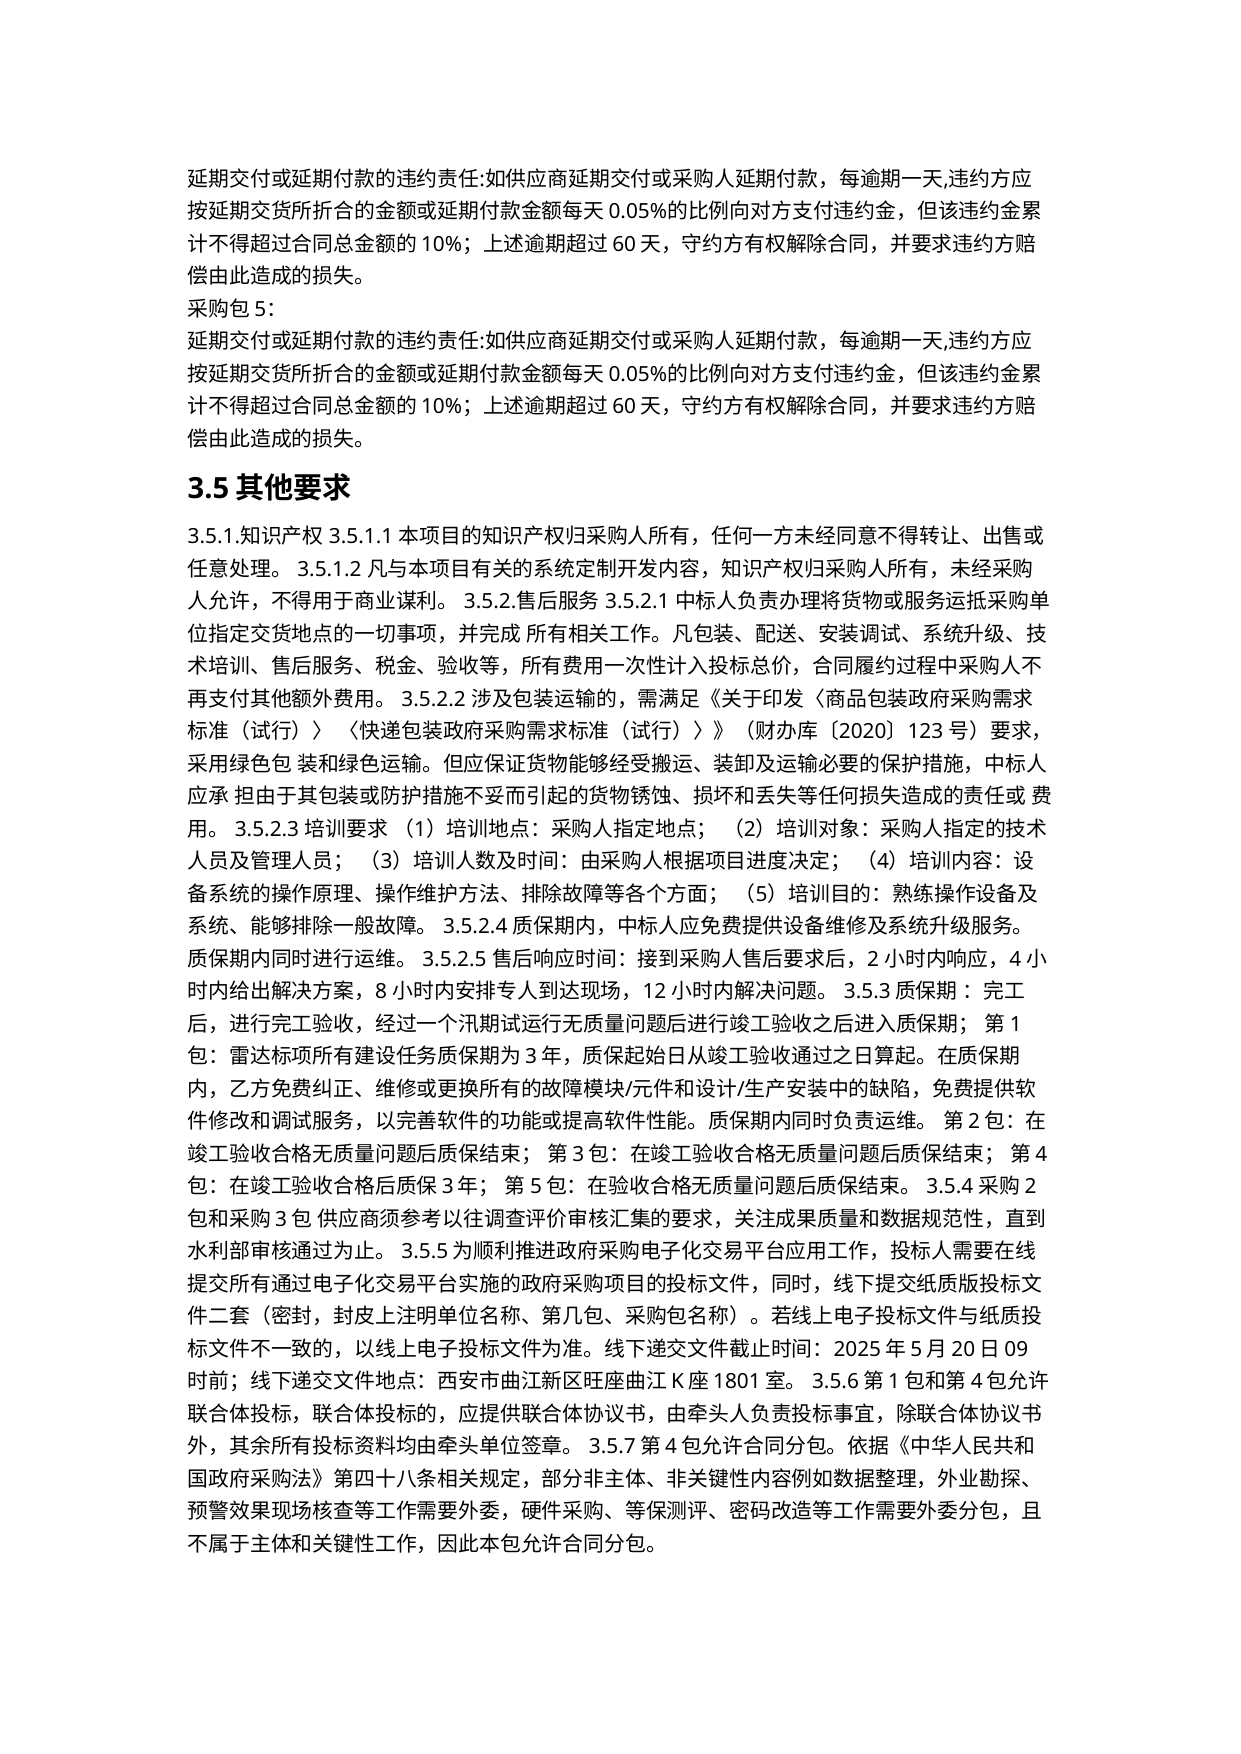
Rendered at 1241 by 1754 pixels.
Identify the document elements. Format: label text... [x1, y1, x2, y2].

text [187, 162, 1053, 292]
text 采购包5： [187, 292, 1053, 324]
text 3.5其他要求 [187, 454, 1053, 519]
text 3.5.1.知识产权 3.5.1.1 本项目的知识产权归采购人所有，任何一方未经同意不得转让、出售或任意处理。 3.5.1.2 凡与本项目有关的系统定制开发内容，知识产权归采购人所有，未经采购人允许，不得用于商业谋利。 3.5.2.售后服务 3.5.2.1 中标人负责办理将货物或服务运抵采购单位指定交货地点的一切事项，并完成 所有相关工作。凡包装、配送、安装调试、系统升级、技术培训、售后服务、税金、验收等，所有费用一次性计入投标总价，合同履约过程中采购人不再支付其他额外费用。 3.5.2.2 涉及包装运输的，需满足《关于印发〈商品包装政府采购需求标准（试行）〉 〈快递包装政府采购需求标准（试行）〉》（财办库〔2020〕123 号）要求，采用绿色包 装和绿色运输。但应保证货物能够经受搬运、装卸及运输必要的保护措施，中标人应承 担由于其包装或防护措施不妥而引起的货物锈蚀、损坏和丢失等任何损失造成的责任或 费用。 3.5.2.3 培训要求 （1）培训地点：采购人指定地点； （2）培训对象：采购人指定的技术人员及管理人员； （3）培训人数及时间：由采购人根据项目进度决定； （4）培训内容：设备系统的操作原理、操作维护方法、排除故障等各个方面； （5）培训目的：熟练操作设备及系统、能够排除一般故障。 3.5.2.4 质保期内，中标人应免费提供设备维修及系统升级服务。 质保期内同时进行运维。 3.5.2.5 售后响应时间：接到采购人售后要求后，2 小时内响应，4 小时内给出解决方案，8 小时内安排专人到达现场，12 小时内解决问题。 3.5.3质保期 ：完工后，进行完工验收，经过一个汛期试运行无质量问题后进行竣工验收之后进入质保期； 第1包：雷达标项所有建设任务质保期为3年，质保起始日从竣工验收通过之日算起。在质保期内，乙方免费纠正、维修或更换所有的故障模块/元件和设计/生产安装中的缺陷，免费提供软件修改和调试服务，以完善软件的功能或提高软件性能。质保期内同时负责运维。 第2包：在竣工验收合格无质量问题后质保结束； 第3包：在竣工验收合格无质量问题后质保结束； 第4包：在竣工验收合格后质保3年； 第5包：在验收合格无质量问题后质保结束。 3.5.4 采购2包和采购3包 供应商须参考以往调查评价审核汇集的要求，关注成果质量和数据规范性，直到水利部审核通过为止。 3.5.5为顺利推进政府采购电子化交易平台应用工作，投标人需要在线提交所有通过电子化交易平台实施的政府采购项目的投标文件，同时，线下提交纸质版投标文件二套（密封，封皮上注明单位名称、第几包、采购包名称）。若线上电子投标文件与纸质投标文件不一致的，以线上电子投标文件为准。线下递交文件截止时间：2025年5月20日09时前；线下递交文件地点：西安市曲江新区旺座曲江K座1801室。 3.5.6第1包和第4包允许联合体投标，联合体投标的，应提供联合体协议书，由牵头人负责投标事宜，除联合体协议书外，其余所有投标资料均由牵头单位签章。 3.5.7第4包允许合同分包。依据《中华人民共和国政府采购法》第四十八条相关规定，部分非主体、非关键性内容例如数据整理，外业勘探、预警效果现场核查等工作需要外委，硬件采购、等保测评、密码改造等工作需要外委分包，且不属于主体和关键性工作，因此本包允许合同分包。 [187, 519, 1053, 1559]
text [187, 324, 1053, 454]
